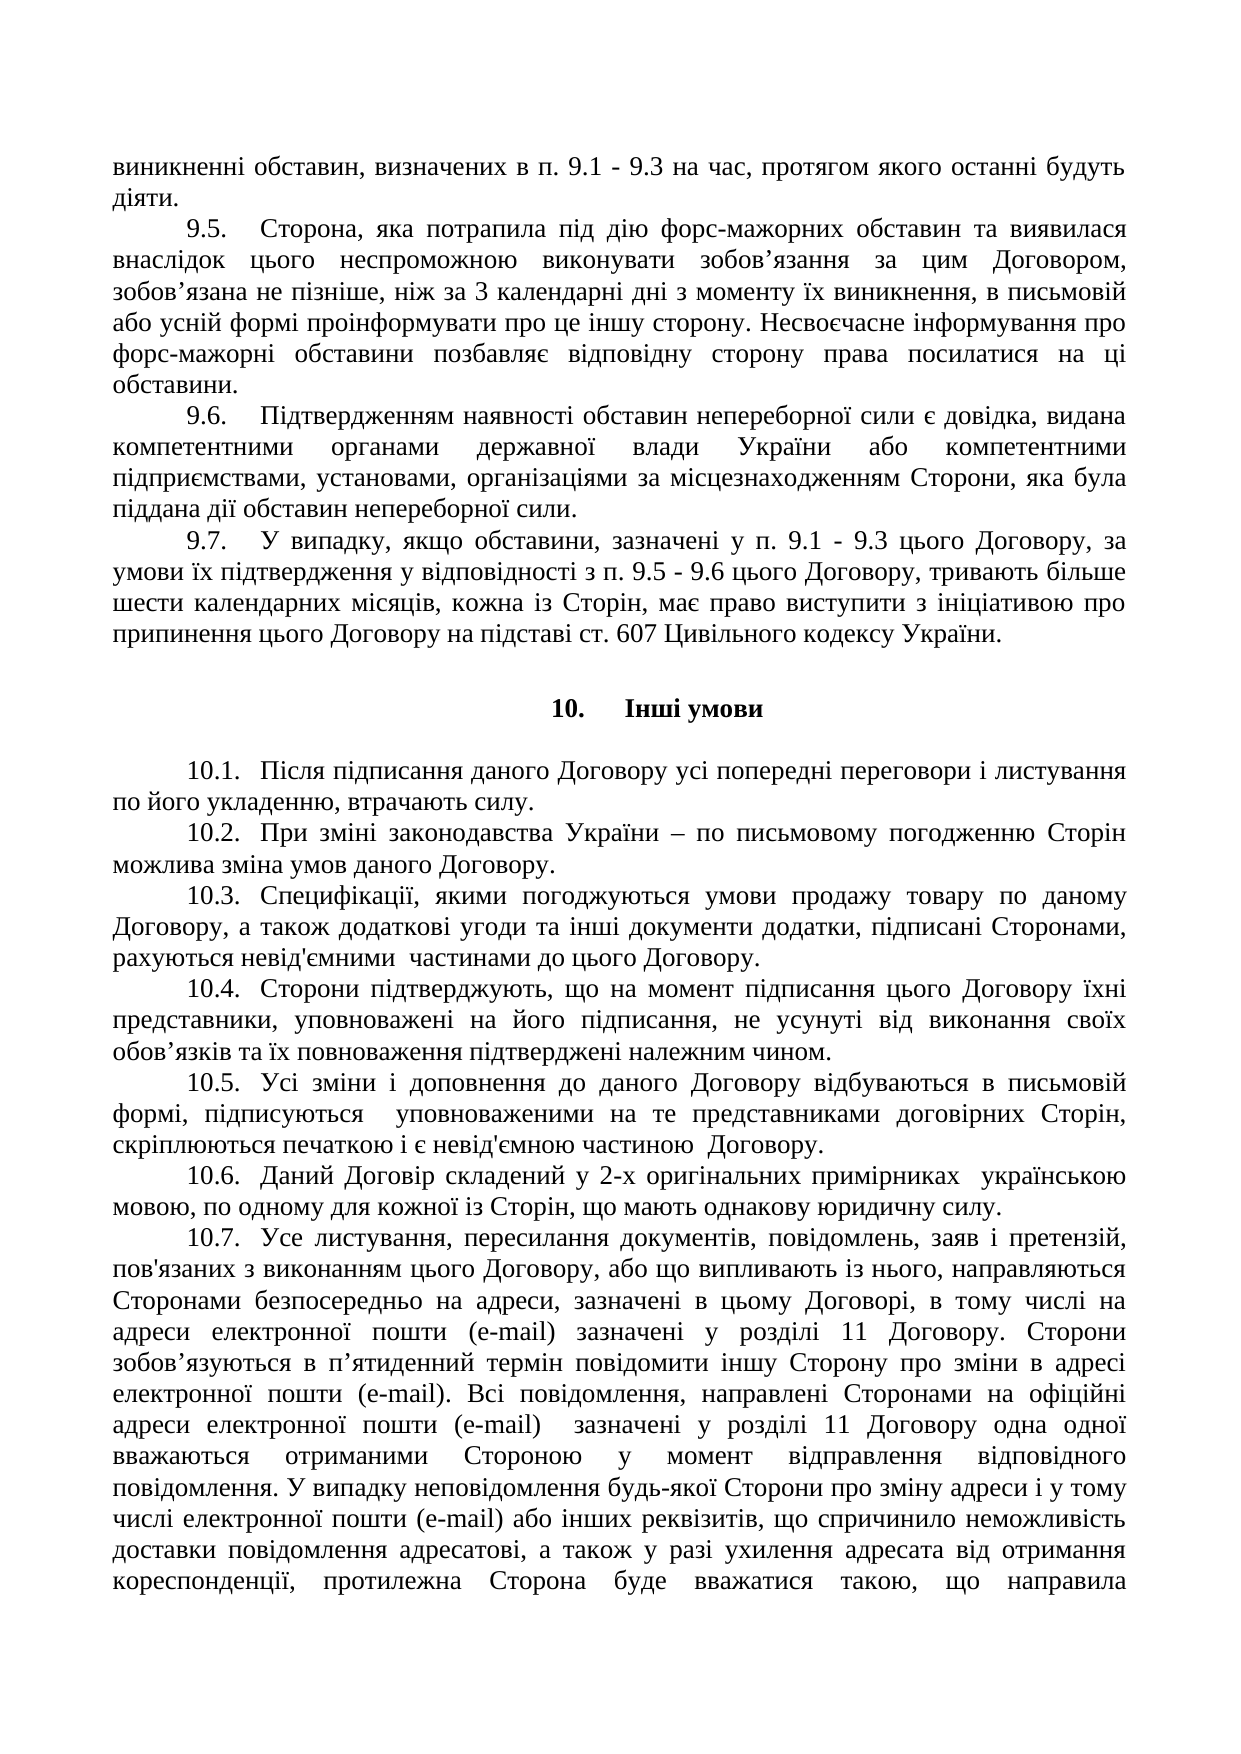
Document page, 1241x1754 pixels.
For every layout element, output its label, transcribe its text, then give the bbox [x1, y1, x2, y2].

list Специфікації, якими погоджуються умови продажу товару по даному Договору, а також додаткові угоди та інші документи додатки, підписані Сторонами, рахуються невід'ємними частинами до цього Договору. [112, 879, 1128, 972]
list У випадку, якщо обставини, зазначені у п. 9.1 - 9.3 цього Договору, за умови їх підтвердження у відповідності з п. 9.5 - 9.6 цього Договору, тривають більше шести календарних місяців, кожна із Сторін, має право виступити з ініціативою про припинення цього Договору на підставі ст. 607 Цивільного кодексу України. [112, 524, 1128, 648]
list Сторона, яка потрапила під дію форс-мажорних обставин та виявилася внаслідок цього неспроможною виконувати зобов’язання за цим Договором, зобов’язана не пізніше, ніж за 3 календарні дні з моменту їх виникнення, в письмовій або усній формі проінформувати про це іншу сторону. Несвоєчасне інформування про форс-мажорні обставини позбавляє відповідну сторону права посилатися на ці обставини. [112, 212, 1128, 399]
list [112, 150, 1128, 212]
list Усі зміни і доповнення до даного Договору відбуваються в письмовій формі, підписуються уповноваженими на те представниками договірних Сторін, скріплюються печаткою і є невід'ємною частиною Договору. [112, 1066, 1128, 1159]
list Підтвердженням наявності обставин непереборної сили є довідка, видана компетентними органами державної влади України або компетентними підприємствами, установами, організаціями за місцезнаходженням Сторони, яка була піддана дії обставин непереборної сили. [112, 399, 1128, 524]
list Даний Договір складений у 2-х оригінальних примірниках українською мовою, по одному для кожної із Сторін, що мають однакову юридичну силу. [112, 1159, 1128, 1221]
list При зміні законодавства України – по письмовому погодженню Сторін можлива зміна умов даного Договору. [112, 817, 1128, 879]
list Сторони підтверджують, що на момент підписання цього Договору їхні представники, уповноважені на його підписання, не усунуті від виконання своїх обов’язків та їх повноваження підтверджені належним чином. [112, 972, 1128, 1066]
list Інші умови [112, 692, 1128, 723]
list Після підписання даного Договору усі попередні переговори і листування по його укладенню, втрачають силу. [112, 754, 1128, 817]
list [112, 1221, 1128, 1595]
